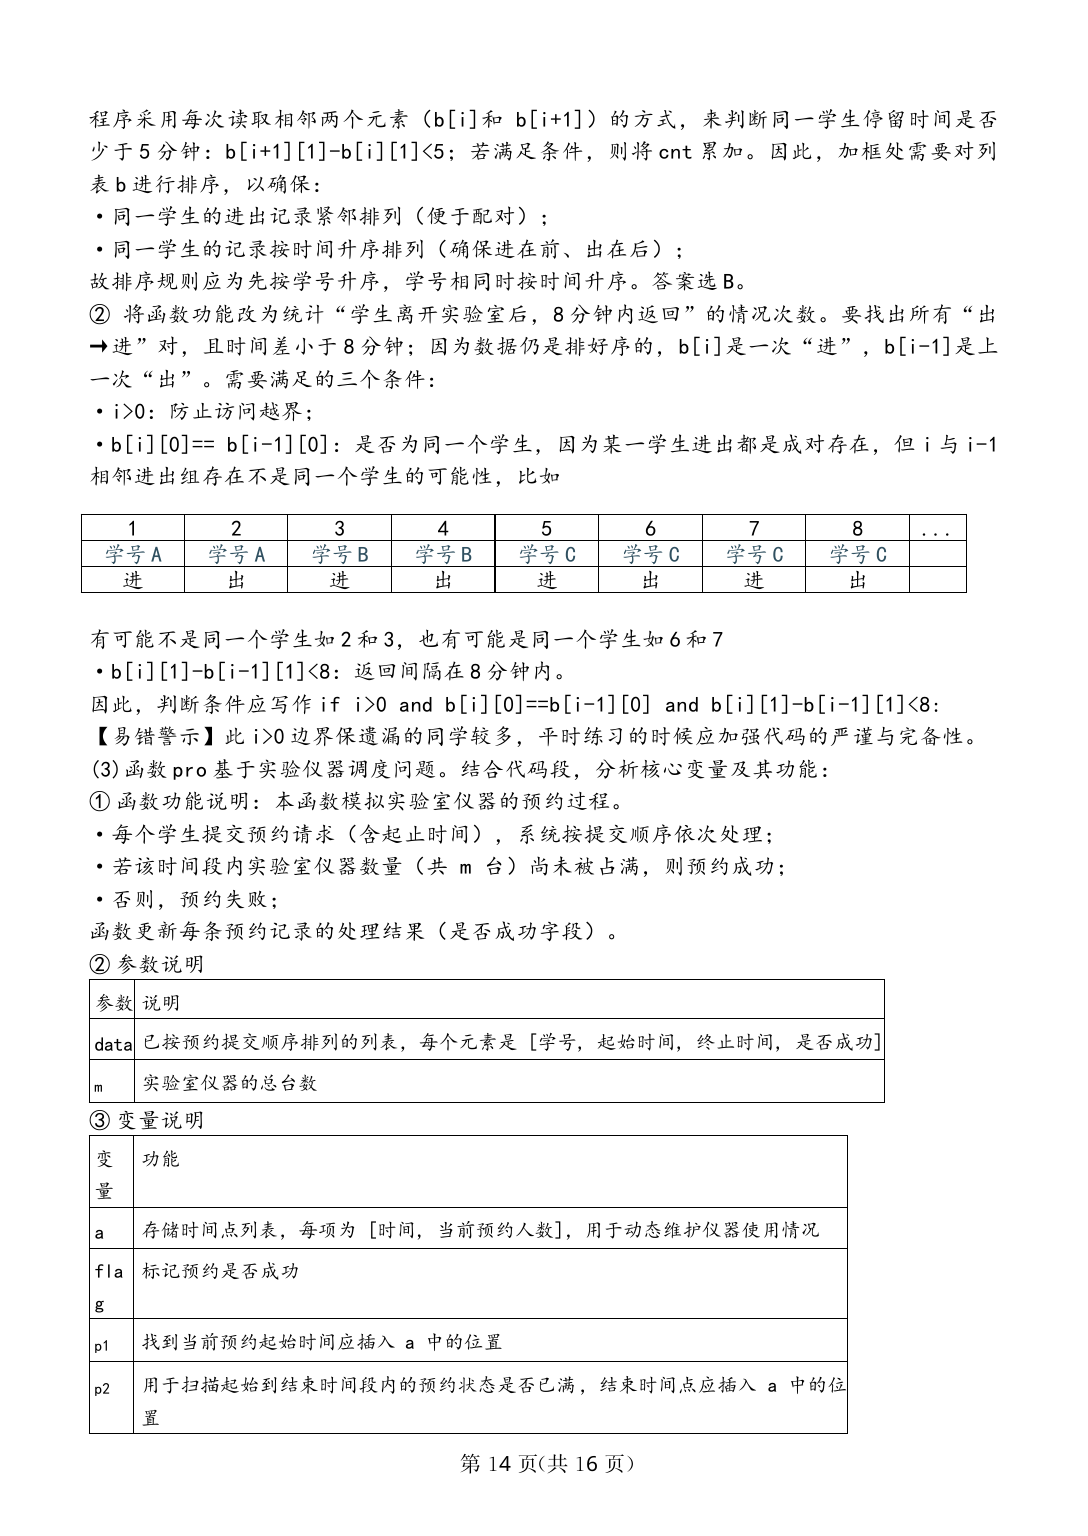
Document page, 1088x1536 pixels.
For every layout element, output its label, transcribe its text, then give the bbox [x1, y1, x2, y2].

table_cell flag [90, 1249, 133, 1318]
table_cell 进 [288, 567, 391, 592]
table_header 6 [599, 515, 702, 539]
table_cell 实验室仪器的总台数 [135, 1060, 884, 1102]
table_cell 找到当前预约起始时间应插入 a 中的位置 [134, 1319, 847, 1361]
table_cell a [90, 1208, 133, 1247]
table_cell 进 [703, 567, 805, 592]
table_cell 学号A [185, 541, 287, 566]
table_cell 学号C [806, 541, 909, 566]
text ·i>0：防止访问越界； [89, 394, 999, 426]
text ·若该时间段内实验室仪器数量（共 m 台）尚未被占满，则预约成功； [89, 849, 999, 881]
table_header 变量 [90, 1136, 133, 1207]
table_cell [910, 567, 966, 592]
table_cell [910, 541, 966, 566]
text ③变量说明 [89, 1103, 999, 1135]
table_cell 存储时间点列表，每项为 [时间, 当前预约人数]，用于动态维护仪器使用情况 [134, 1208, 847, 1247]
table_cell p2 [90, 1362, 133, 1433]
text ①函数功能说明：本函数模拟实验室仪器的预约过程。 [89, 784, 999, 816]
text 故排序规则应为先按学号升序，学号相同时按时间升序。答案选B。 [89, 264, 999, 296]
table_cell 学号A [82, 541, 184, 566]
table_header 参数 [90, 980, 134, 1018]
table_cell p1 [90, 1319, 133, 1361]
table_cell 学号C [599, 541, 702, 566]
table_cell 出 [806, 567, 909, 592]
table_cell 已按预约提交顺序排列的列表，每个元素是 [学号, 起始时间, 终止时间, 是否成功] [135, 1019, 884, 1059]
text ② 将函数功能改为统计“学生离开实验室后，8分钟内返回”的情况次数。要找出所有“出→进”对，且时间差小于8分钟；因为数据仍是排好序的，b[i]是一次“进”，b[i-1]是上一次“出”。需要满足的三个条件： [89, 296, 999, 394]
table_header 4 [392, 515, 494, 539]
text ·b[i][1]-b[i-1][1]<8：返回间隔在8分钟内。 [89, 654, 999, 686]
text ·b[i][0]== b[i-1][0]：是否为同一个学生，因为某一学生进出都是成对存在，但i与i-1相邻进出组存在不是同一个学生的可能性，比如 [89, 426, 999, 491]
table_header 5 [496, 515, 598, 539]
table_cell 出 [185, 567, 287, 592]
table_cell m [90, 1060, 134, 1102]
text ·同一学生的记录按时间升序排列（确保进在前、出在后）； [89, 231, 999, 264]
table_header ... [910, 515, 966, 539]
table_cell 用于扫描起始到结束时间段内的预约状态是否已满，结束时间点应插入 a 中的位置 [134, 1362, 847, 1433]
text ·每个学生提交预约请求（含起止时间），系统按提交顺序依次处理； [89, 816, 999, 849]
table_cell 标记预约是否成功 [134, 1249, 847, 1318]
table_header 7 [703, 515, 805, 539]
table_header 说明 [135, 980, 884, 1018]
table_cell 出 [599, 567, 702, 592]
table_cell 学号C [496, 541, 598, 566]
table_cell 学号C [703, 541, 805, 566]
table_header 3 [288, 515, 391, 539]
text (3)函数pro基于实验仪器调度问题。结合代码段，分析核心变量及其功能： [89, 751, 999, 784]
table_cell 出 [392, 567, 494, 592]
text 【易错警示】此i>0边界保遗漏的同学较多，平时练习的时候应加强代码的严谨与完备性。 [89, 719, 999, 751]
table_cell 进 [496, 567, 598, 592]
table_cell 学号B [392, 541, 494, 566]
table_header 1 [82, 515, 184, 539]
text ·否则，预约失败； [89, 881, 999, 914]
table_header 功能 [134, 1136, 847, 1207]
table_cell data [90, 1019, 134, 1059]
table_cell 学号B [288, 541, 391, 566]
table_header 8 [806, 515, 909, 539]
text 函数更新每条预约记录的处理结果（是否成功字段）。 [89, 914, 999, 946]
table_cell 进 [82, 567, 184, 592]
text 因此，判断条件应写作if i>0 and b[i][0]==b[i-1][0] and b[i][1]-b[i-1][1]<8: [89, 686, 999, 719]
text 有可能不是同一个学生如2和3，也有可能是同一个学生如6和7 [89, 491, 999, 654]
table_header 2 [185, 515, 287, 539]
text ②参数说明 [89, 946, 999, 979]
text 程序采用每次读取相邻两个元素（b[i]和 b[i+1]）的方式，来判断同一学生停留时间是否少于5分钟：b[i+1][1]-b[i][1]<5；若满足条件，则将cnt累加。因此，加框处需要对列表b进行排序，以确保： [89, 101, 999, 199]
text ·同一学生的进出记录紧邻排列（便于配对）； [89, 199, 999, 231]
